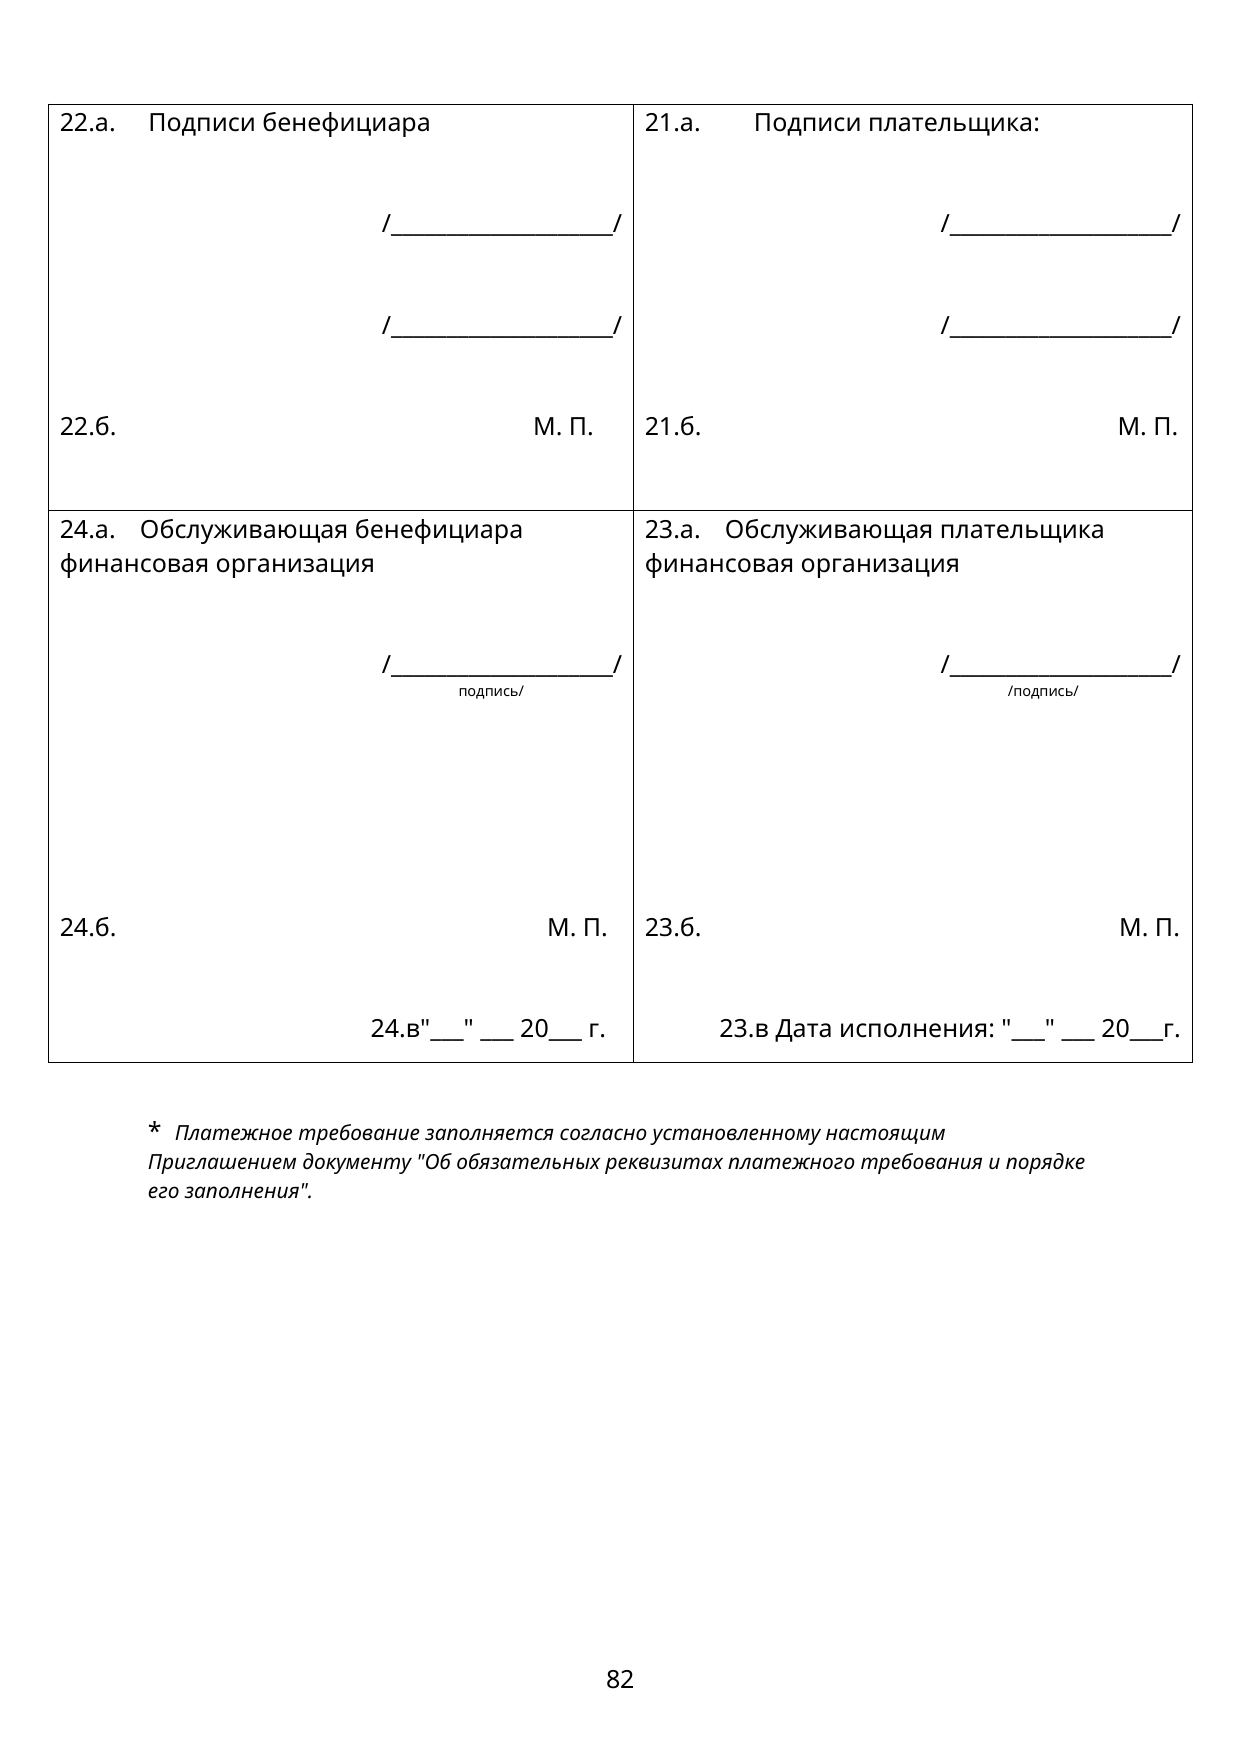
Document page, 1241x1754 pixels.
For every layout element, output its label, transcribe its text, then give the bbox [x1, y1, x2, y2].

table_cell 21.а. Подписи плательщика: /____________________/ /____________________/ 21.б. М. П. [634, 105, 1192, 510]
table_cell 23.а. Обслуживающая плательщика финансовая организация /____________________/ /подпись/ [634, 511, 1192, 833]
table_cell 24.б. М. П. 24.в"___" ___ 20___ г. [49, 833, 633, 1062]
table_cell 22.а. Подписи бенефициара /____________________/ /____________________/ 22.б. М. П. [49, 105, 633, 510]
table_cell 23.б. М. П. 23.в Дата исполнения: "___" ___ 20___г. [634, 833, 1192, 1062]
table_cell 24.а. Обслуживающая бенефициара финансовая организация /____________________/ подпись/ [49, 511, 633, 833]
text * Платежное требование заполняется согласно установленному настоящим Приглашением документу "Об обязательных реквизитах платежного требования и порядке его заполнения". [148, 1113, 1092, 1204]
